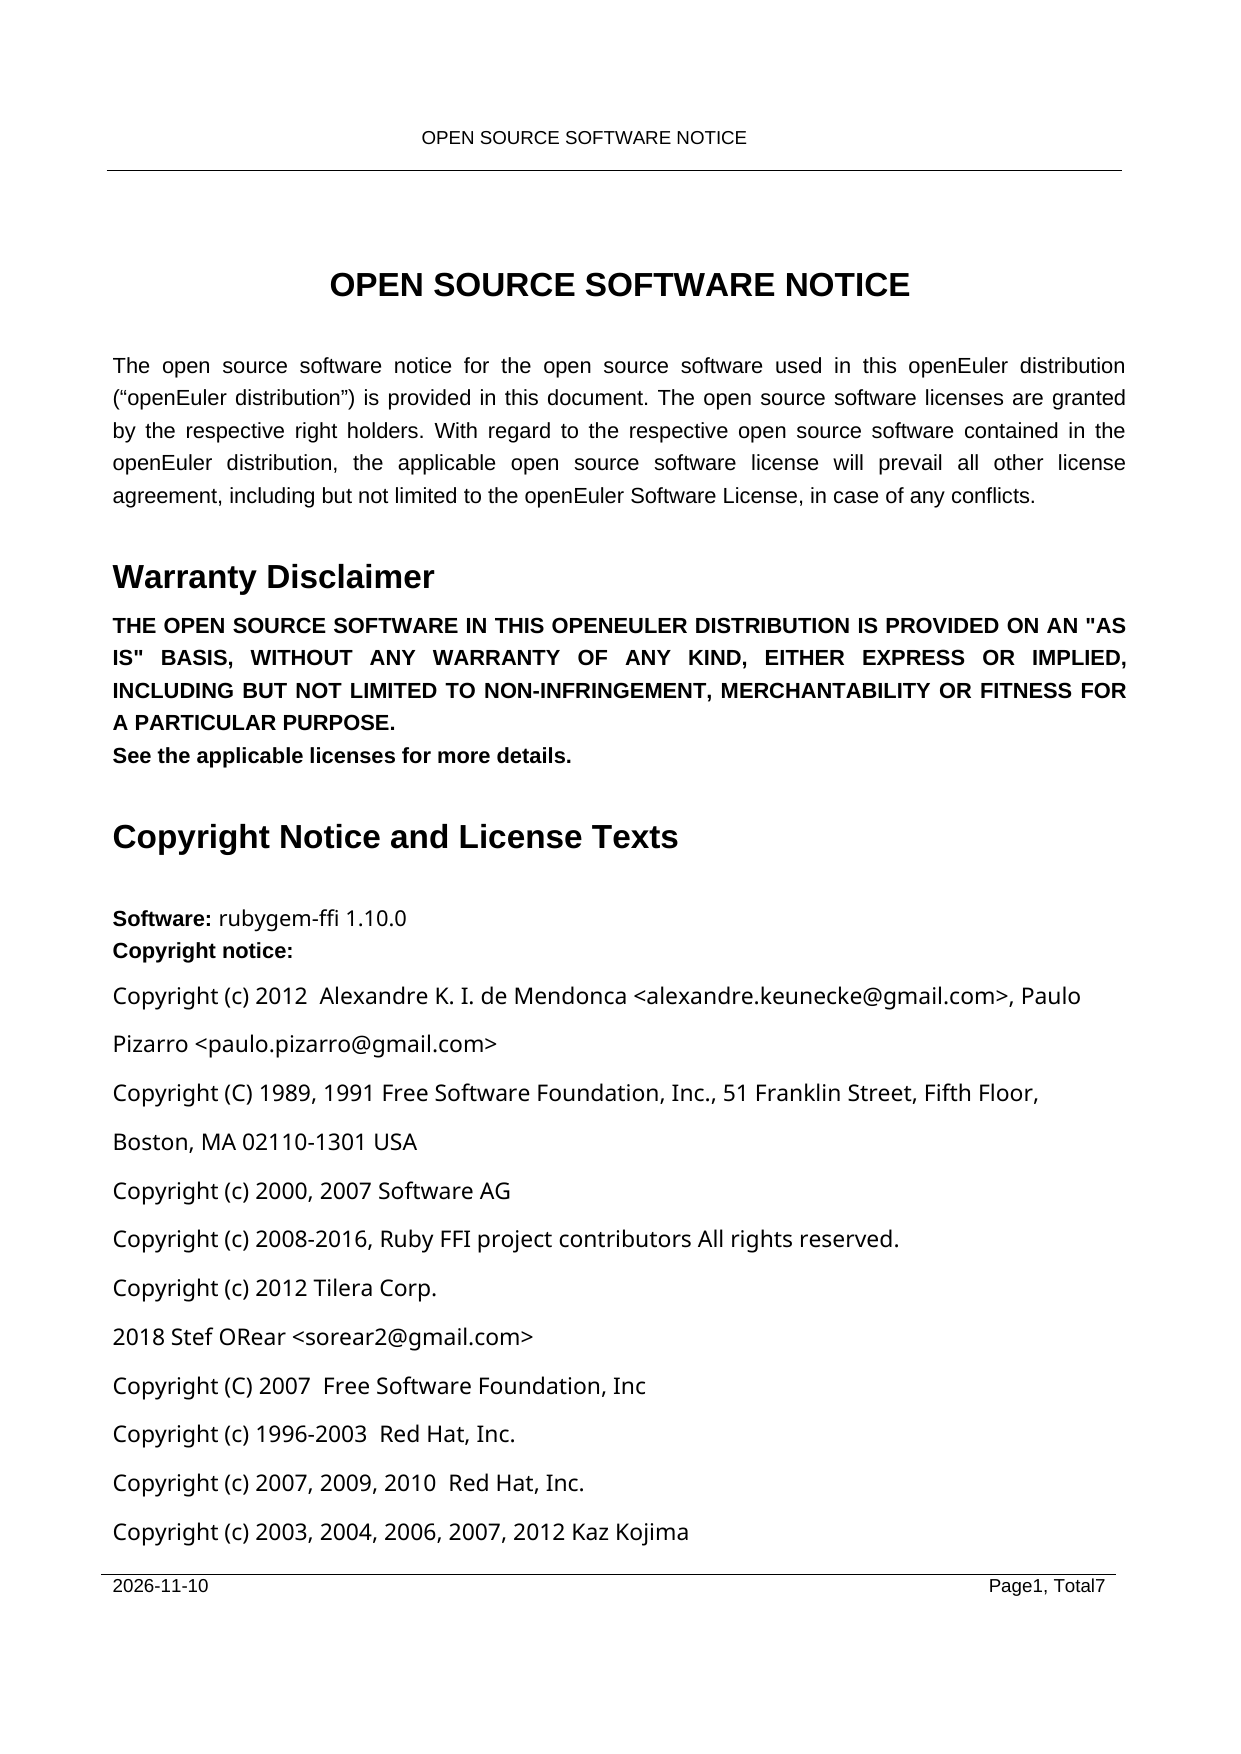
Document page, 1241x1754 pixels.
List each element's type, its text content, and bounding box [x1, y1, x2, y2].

text Copyright notice: [112, 934, 1128, 966]
text Warranty Disclaimer [112, 544, 1128, 609]
text Copyright Notice and License Texts [112, 804, 1128, 869]
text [112, 979, 1128, 1548]
text THE OPEN SOURCE SOFTWARE IN THIS OPENEULER DISTRIBUTION IS PROVIDED ON AN "AS IS" BASIS, WITHOUT ANY WARRANTY OF ANY KIND, EITHER EXPRESS OR IMPLIED, INCLUDING BUT NOT LIMITED TO NON-INFRINGEMENT, MERCHANTABILITY OR FITNESS FOR A PARTICULAR PURPOSE. See the applicable licenses for more details. [112, 609, 1128, 771]
text The open source software notice for the open source software used in this openEuler distribution (“openEuler distribution”) is provided in this document. The open source software licenses are granted by the respective right holders. With regard to the respective open source software contained in the openEuler distribution, the applicable open source software license will prevail all other license agreement, including but not limited to the openEuler Software License, in case of any conflicts. [112, 349, 1128, 511]
text Software: rubygem-ffi 1.10.0 [112, 901, 1128, 934]
text OPEN SOURCE SOFTWARE NOTICE [112, 251, 1128, 316]
